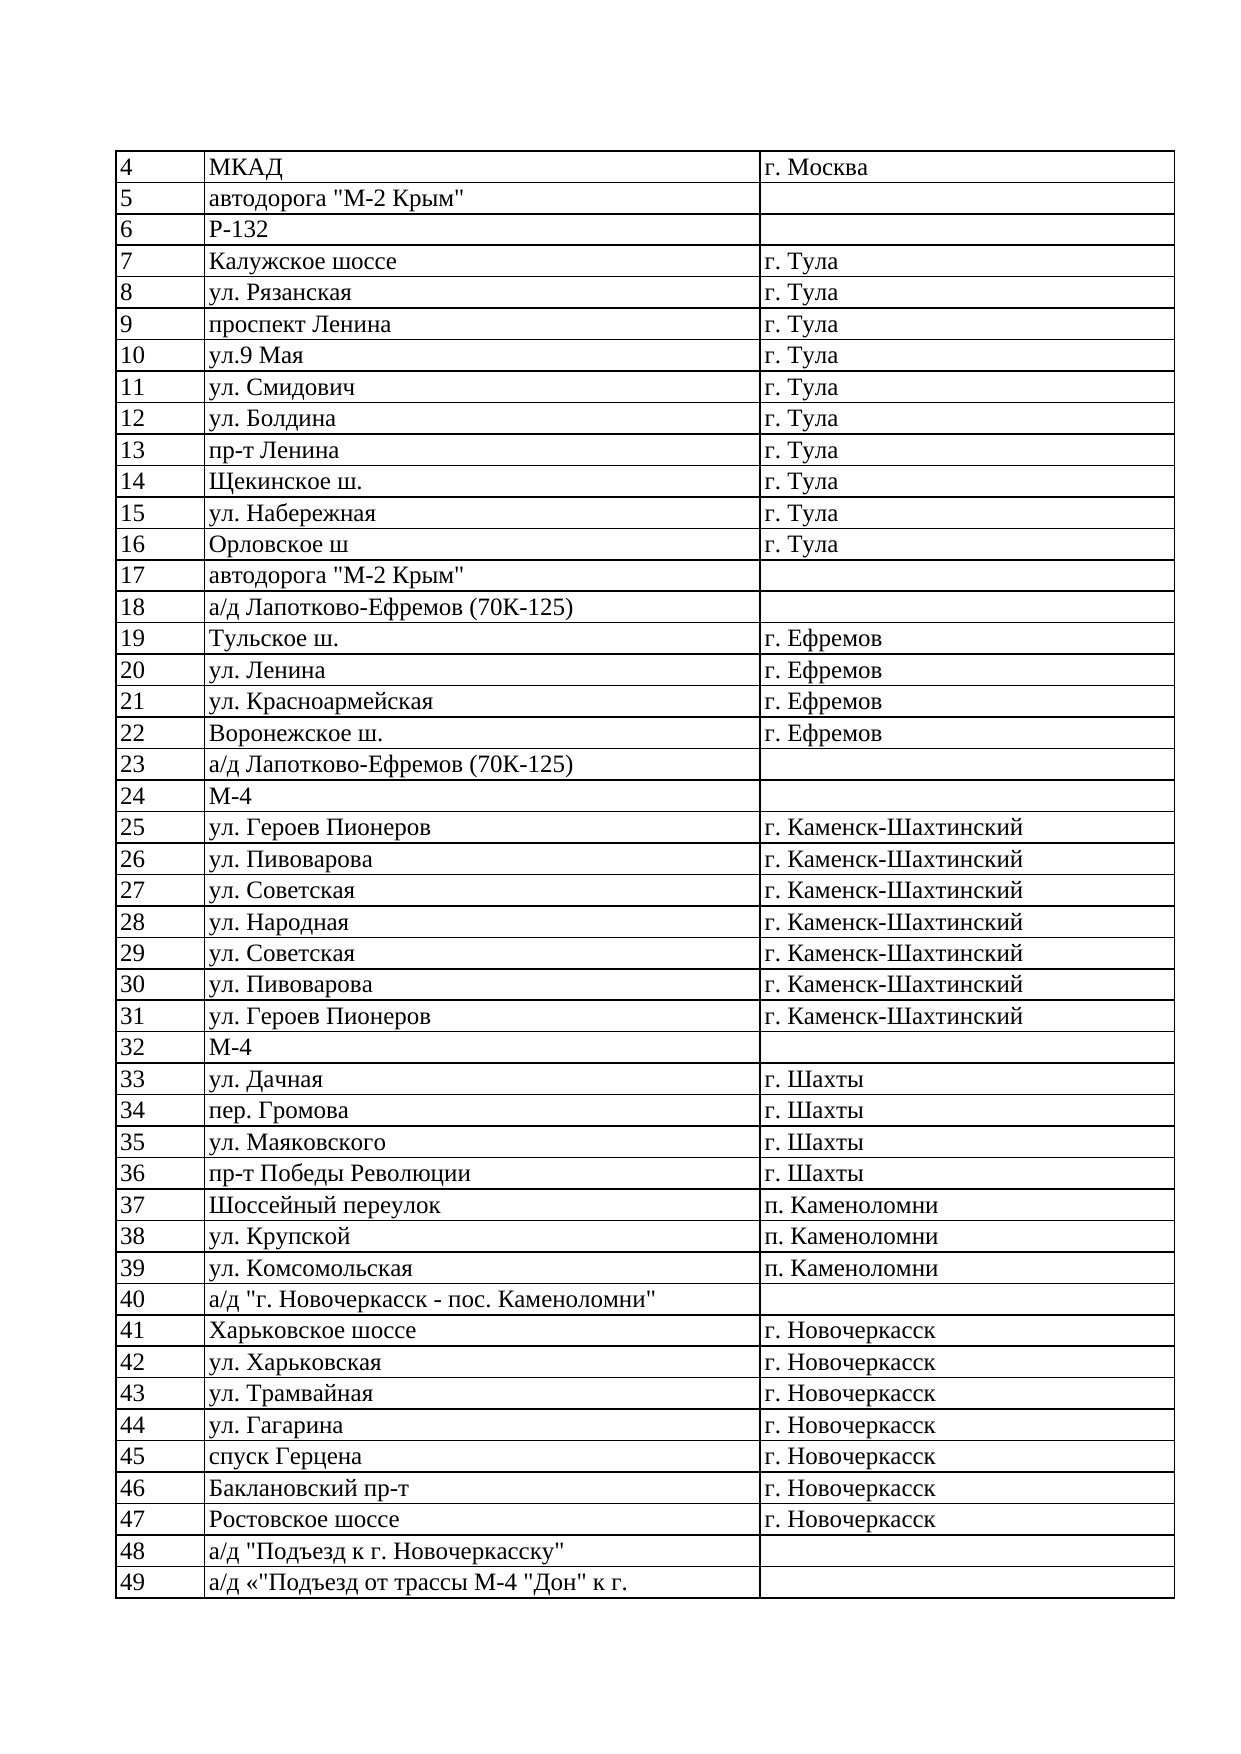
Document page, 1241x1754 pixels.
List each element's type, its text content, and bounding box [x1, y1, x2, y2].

table_cell [761, 1032, 1174, 1062]
table_cell 38 [117, 1221, 204, 1251]
table_cell г. Ефремов [761, 655, 1174, 685]
table_cell г. Каменск-Шахтинский [761, 875, 1174, 905]
table_cell ул. Пивоварова [205, 844, 759, 873]
table_cell 15 [117, 498, 204, 527]
table_cell 23 [117, 749, 204, 779]
table_cell ул. Героев Пионеров [205, 812, 759, 842]
table_cell 28 [117, 907, 204, 936]
table_cell 49 [117, 1567, 204, 1597]
table_cell г. Каменск-Шахтинский [761, 907, 1174, 936]
table_cell 16 [117, 529, 204, 559]
table_cell [761, 592, 1174, 622]
table_cell 4 [117, 152, 204, 181]
table_cell г. Каменск-Шахтинский [761, 938, 1174, 968]
table_cell Шоссейный переулок [205, 1190, 759, 1219]
table_cell 29 [117, 938, 204, 968]
table_cell 37 [117, 1190, 204, 1219]
table_cell г. Каменск-Шахтинский [761, 844, 1174, 873]
table_cell пр-т Победы Революции [205, 1158, 759, 1188]
table_cell г. Тула [761, 466, 1174, 496]
table_cell ул. Ленина [205, 655, 759, 685]
table_cell ул. Рязанская [205, 277, 759, 307]
table_cell 19 [117, 623, 204, 653]
table_cell 26 [117, 844, 204, 873]
table_cell 22 [117, 718, 204, 748]
table_cell г. Шахты [761, 1064, 1174, 1094]
table_cell г. Новочеркасск [761, 1473, 1174, 1503]
table_cell 43 [117, 1378, 204, 1408]
table_cell 31 [117, 1001, 204, 1031]
table_cell 44 [117, 1410, 204, 1440]
table_cell Щекинское ш. [205, 466, 759, 496]
table_cell г. Шахты [761, 1095, 1174, 1125]
table_cell Орловское ш [205, 529, 759, 559]
table_cell 8 [117, 277, 204, 307]
table_cell 14 [117, 466, 204, 496]
table_cell [761, 1536, 1174, 1566]
table_cell [761, 561, 1174, 590]
table_cell [761, 1567, 1174, 1597]
table_cell 42 [117, 1347, 204, 1377]
table_cell ул. Советская [205, 875, 759, 905]
table_cell МКАД [205, 152, 759, 181]
table_cell г. Новочеркасск [761, 1441, 1174, 1471]
table_cell ул. Народная [205, 907, 759, 936]
table_cell Баклановский пр-т [205, 1473, 759, 1503]
table_cell Калужское шоссе [205, 246, 759, 276]
table_cell [761, 781, 1174, 811]
table_cell ул. Гагарина [205, 1410, 759, 1440]
table_cell ул. Смидович [205, 372, 759, 402]
table_cell Р-132 [205, 215, 759, 244]
table_cell а/д Лапотково-Ефремов (70К-125) [205, 592, 759, 622]
table_cell г. Тула [761, 529, 1174, 559]
table_cell г. Новочеркасск [761, 1504, 1174, 1534]
table_cell ул. Героев Пионеров [205, 1001, 759, 1031]
table_cell 35 [117, 1127, 204, 1157]
table_cell 27 [117, 875, 204, 905]
table_cell 47 [117, 1504, 204, 1534]
table_cell Тульское ш. [205, 623, 759, 653]
table_cell г. Шахты [761, 1127, 1174, 1157]
table_cell г. Тула [761, 277, 1174, 307]
table_cell 33 [117, 1064, 204, 1094]
table_cell 21 [117, 686, 204, 716]
table_cell Ростовское шоссе [205, 1504, 759, 1534]
table_cell 18 [117, 592, 204, 622]
table_cell г. Тула [761, 246, 1174, 276]
table_cell пр-т Ленина [205, 435, 759, 464]
table_cell 34 [117, 1095, 204, 1125]
table_cell п. Каменоломни [761, 1221, 1174, 1251]
table_cell 9 [117, 309, 204, 339]
table_cell г. Ефремов [761, 623, 1174, 653]
table_cell 39 [117, 1253, 204, 1282]
table_cell пер. Громова [205, 1095, 759, 1125]
table_cell Харьковское шоссе [205, 1316, 759, 1345]
table_cell спуск Герцена [205, 1441, 759, 1471]
table_cell автодорога "М-2 Крым" [205, 561, 759, 590]
table_cell г. Новочеркасск [761, 1378, 1174, 1408]
table_cell г. Каменск-Шахтинский [761, 1001, 1174, 1031]
table_cell г. Ефремов [761, 686, 1174, 716]
table_cell ул. Комсомольская [205, 1253, 759, 1282]
table_cell 12 [117, 403, 204, 433]
table_cell а/д Лапотково-Ефремов (70К-125) [205, 749, 759, 779]
table_cell 5 [117, 183, 204, 213]
table_cell г. Тула [761, 435, 1174, 464]
table_cell 10 [117, 340, 204, 370]
table_cell г. Новочеркасск [761, 1316, 1174, 1345]
table_cell М-4 [205, 781, 759, 811]
table_cell г. Каменск-Шахтинский [761, 970, 1174, 999]
table_cell ул. Трамвайная [205, 1378, 759, 1408]
table_cell ул. Красноармейская [205, 686, 759, 716]
table_cell 41 [117, 1316, 204, 1345]
table_cell 13 [117, 435, 204, 464]
table_cell ул.9 Мая [205, 340, 759, 370]
table_cell 7 [117, 246, 204, 276]
table_cell 45 [117, 1441, 204, 1471]
table_cell проспект Ленина [205, 309, 759, 339]
table_cell ул. Маяковского [205, 1127, 759, 1157]
table_cell 24 [117, 781, 204, 811]
table_cell [761, 1284, 1174, 1314]
table_cell 20 [117, 655, 204, 685]
table_cell Воронежское ш. [205, 718, 759, 748]
table_cell г. Тула [761, 309, 1174, 339]
table_cell г. Шахты [761, 1158, 1174, 1188]
table_cell п. Каменоломни [761, 1190, 1174, 1219]
table_cell ул. Советская [205, 938, 759, 968]
table_cell М-4 [205, 1032, 759, 1062]
table_cell 46 [117, 1473, 204, 1503]
table_cell 6 [117, 215, 204, 244]
table_cell [761, 183, 1174, 213]
table_cell г. Новочеркасск [761, 1347, 1174, 1377]
table_cell 40 [117, 1284, 204, 1314]
table_cell г. Москва [761, 152, 1174, 181]
table_cell а/д "Подъезд к г. Новочеркасску" [205, 1536, 759, 1566]
table_cell г. Новочеркасск [761, 1410, 1174, 1440]
table_cell а/д "г. Новочеркасск - пос. Каменоломни" [205, 1284, 759, 1314]
table_cell г. Тула [761, 372, 1174, 402]
table_cell автодорога "М-2 Крым" [205, 183, 759, 213]
table_cell 17 [117, 561, 204, 590]
table_cell 11 [117, 372, 204, 402]
table_cell [761, 749, 1174, 779]
table_cell г. Каменск-Шахтинский [761, 812, 1174, 842]
table_cell 36 [117, 1158, 204, 1188]
table_cell 32 [117, 1032, 204, 1062]
table_cell ул. Пивоварова [205, 970, 759, 999]
table_cell г. Тула [761, 340, 1174, 370]
table_cell ул. Болдина [205, 403, 759, 433]
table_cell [205, 1567, 759, 1597]
table_cell г. Ефремов [761, 718, 1174, 748]
table_cell г. Тула [761, 403, 1174, 433]
table_cell г. Тула [761, 498, 1174, 527]
table_cell 48 [117, 1536, 204, 1566]
table_cell [761, 215, 1174, 244]
table_cell ул. Дачная [205, 1064, 759, 1094]
table_cell ул. Харьковская [205, 1347, 759, 1377]
table_cell 30 [117, 970, 204, 999]
table_cell ул. Набережная [205, 498, 759, 527]
table_cell 25 [117, 812, 204, 842]
table_cell ул. Крупской [205, 1221, 759, 1251]
table_cell п. Каменоломни [761, 1253, 1174, 1282]
